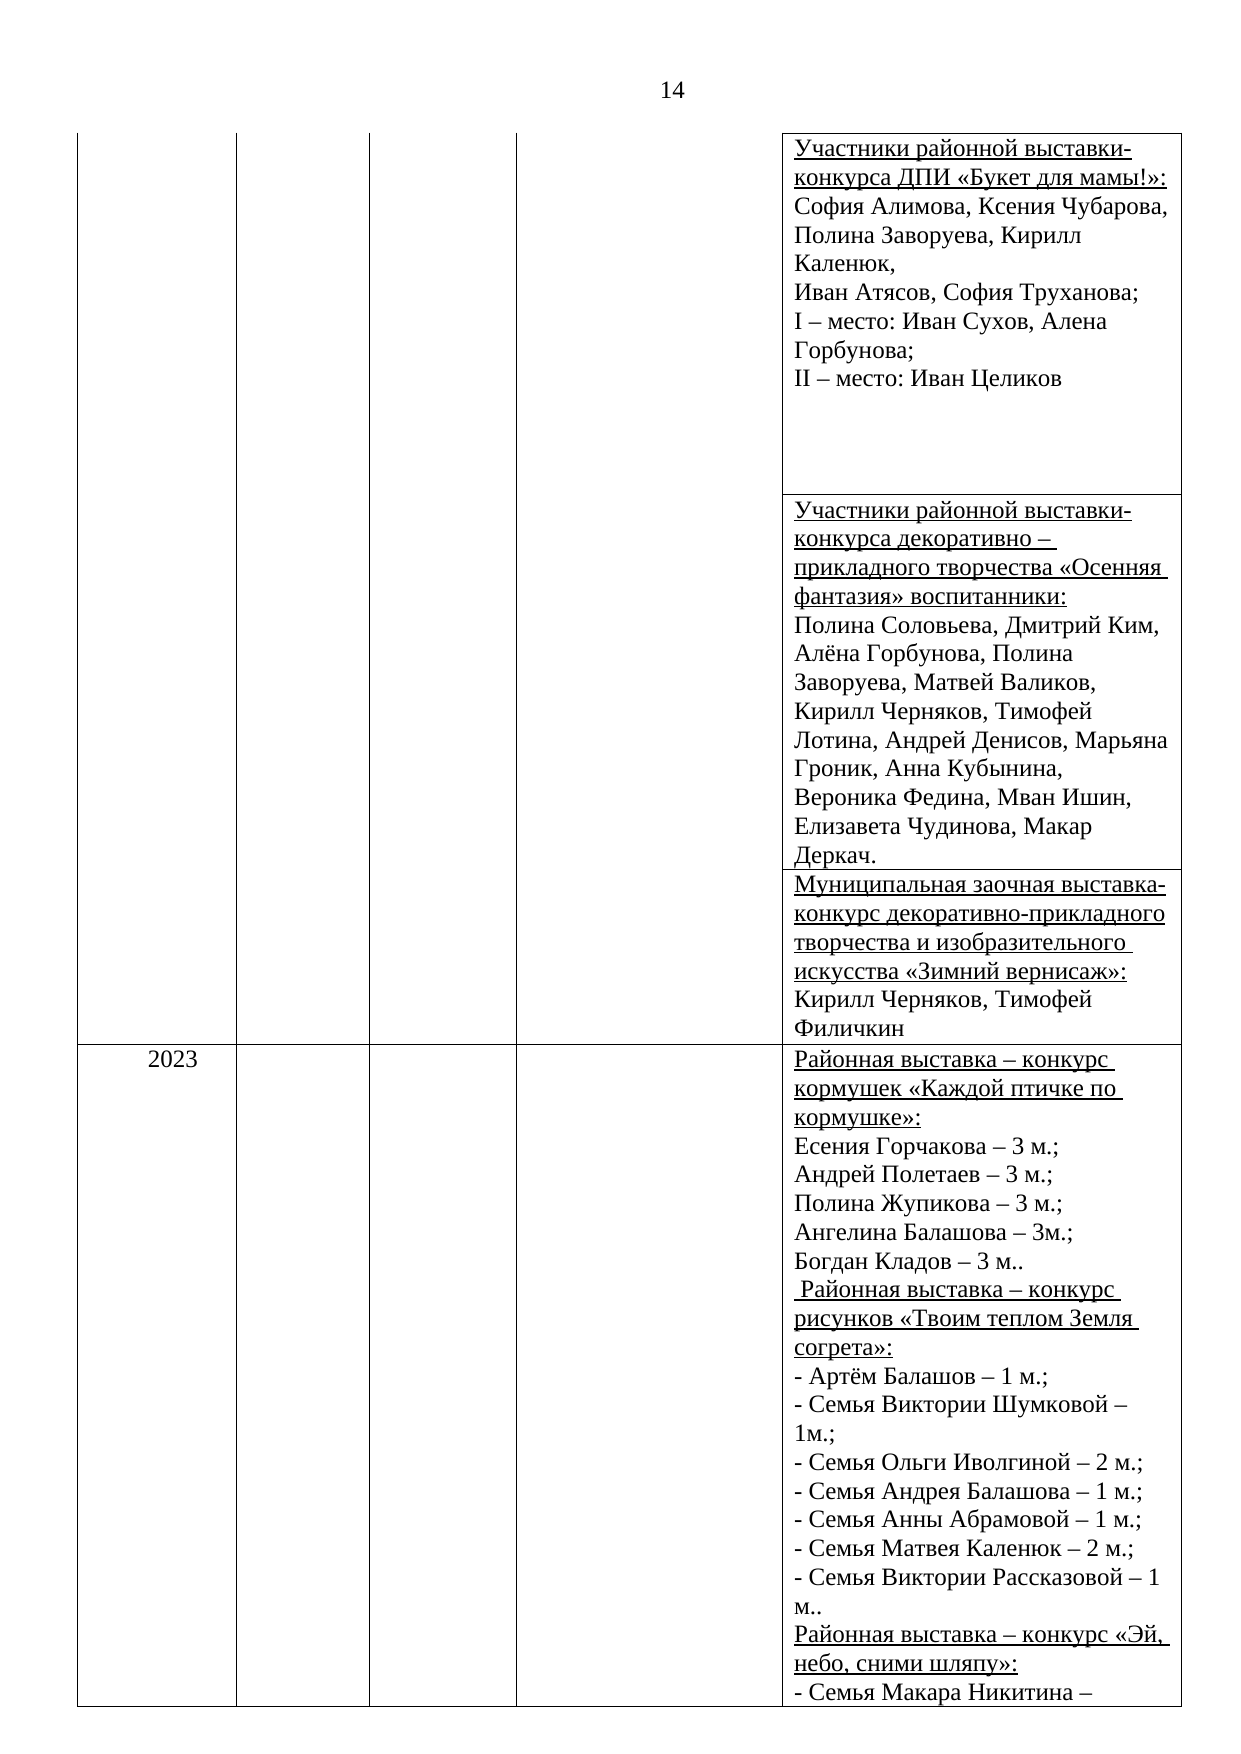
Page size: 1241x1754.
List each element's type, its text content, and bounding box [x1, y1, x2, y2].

table_cell [370, 1045, 516, 1706]
table_cell [237, 1045, 369, 1706]
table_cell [783, 1045, 1181, 1706]
table_cell [517, 1045, 782, 1706]
table_cell Участники районной выставки-конкурса декоративно – прикладного творчества «Осенняя фантазия» воспитанники: Полина Соловьева, Дмитрий Ким, Алёна Горбунова, Полина Заворуева, Матвей Валиков, Кирилл Черняков, Тимофей Лотина, Андрей Денисов, Марьяна Гроник, Анна Кубынина, Вероника Федина, Мван Ишин, Елизавета Чудинова, Макар Деркач. [783, 495, 1181, 868]
table_cell Муниципальная заочная выставка-конкурс декоративно-прикладного творчества и изобразительного искусства «Зимний вернисаж»: Кирилл Черняков, Тимофей Филичкин [783, 870, 1181, 1043]
table_cell 2023 [78, 1045, 236, 1706]
table_cell Участники районной выставки-конкурса ДПИ «Букет для мамы!»: София Алимова, Ксения Чубарова, Полина Заворуева, Кирилл Каленюк, Иван Атясов, София Труханова; I – место: Иван Сухов, Алена Горбунова; II – место: Иван Целиков [783, 134, 1181, 494]
